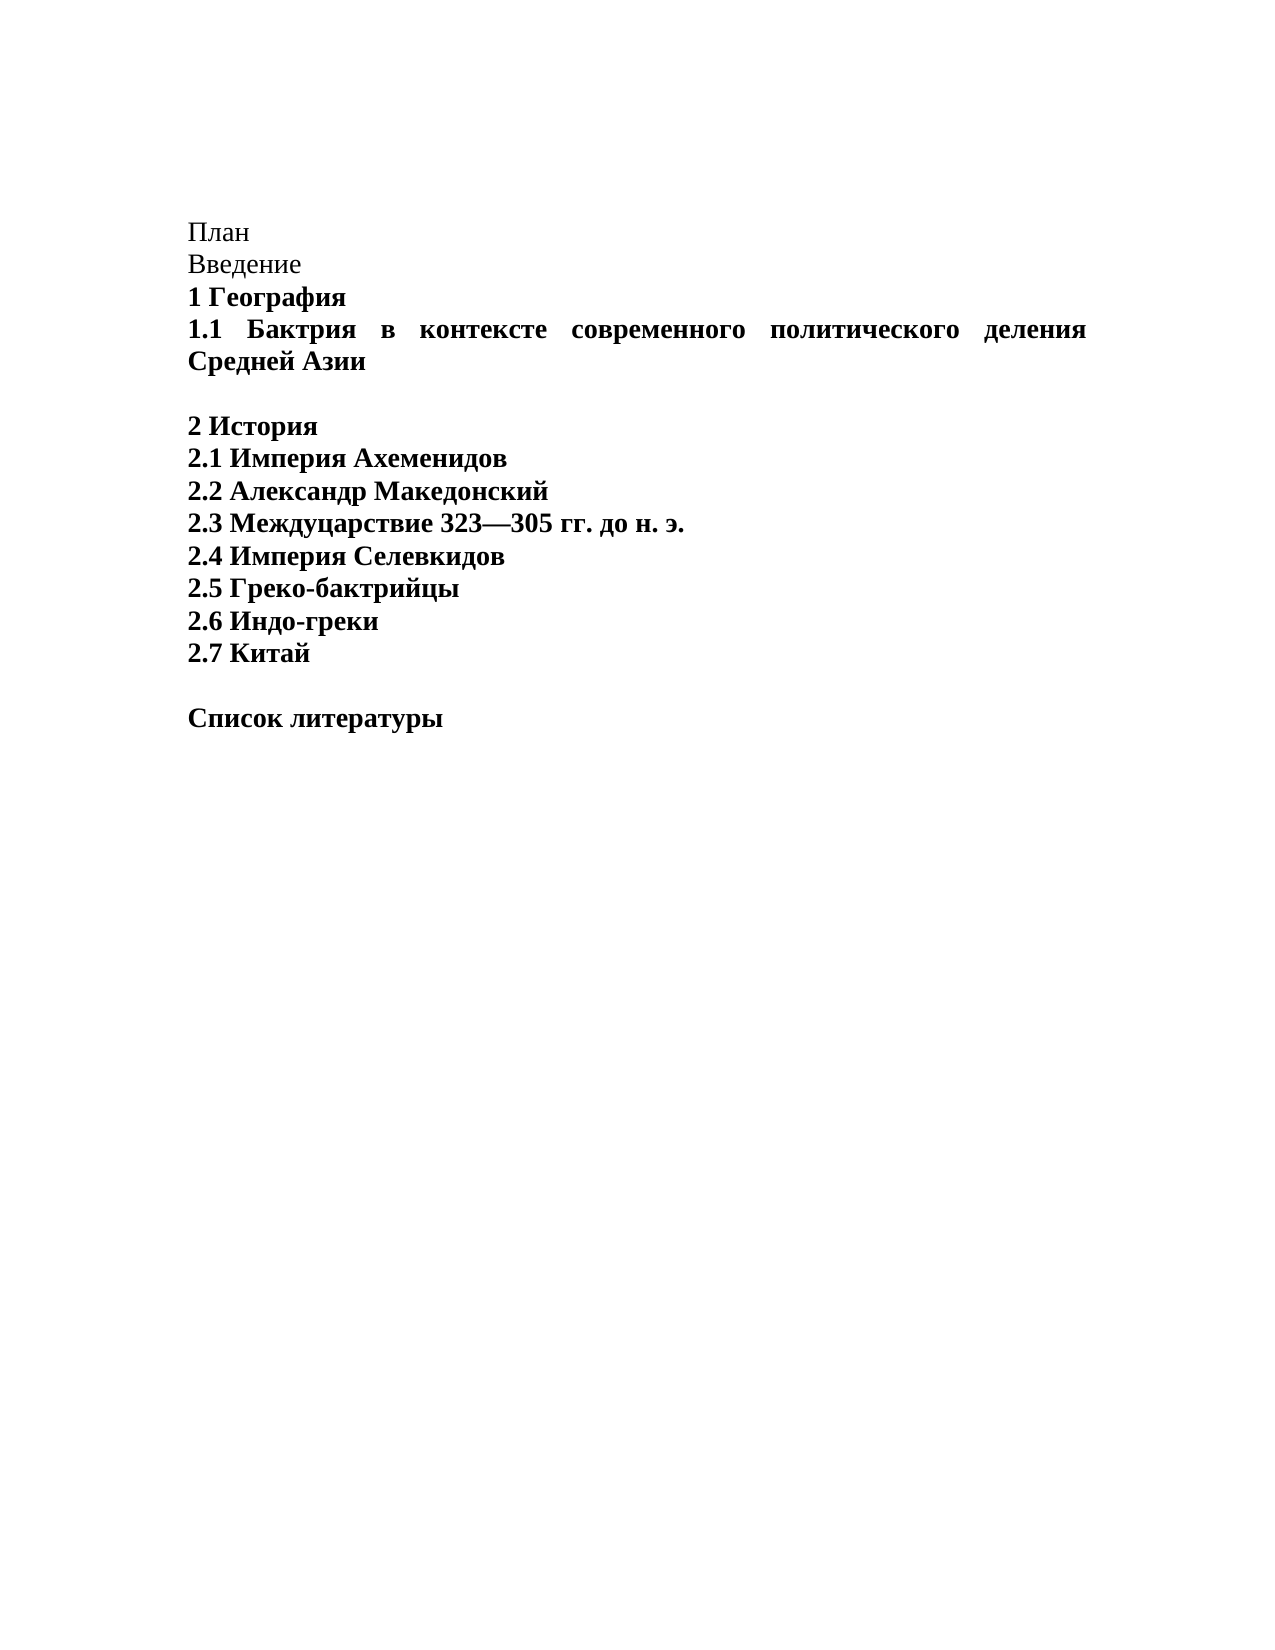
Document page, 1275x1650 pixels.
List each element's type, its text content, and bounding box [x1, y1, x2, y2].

text План Введение 1 География 1.1 Бактрия в контексте современного политического деления Средней Азии 2 История 2.1 Империя Ахеменидов 2.2 Александр Македонский 2.3 Междуцарствие 323—305 гг. до н. э. 2.4 Империя Селевкидов 2.5 Греко-бактрийцы 2.6 Индо-греки 2.7 Китай Список литературы [187, 150, 1087, 733]
